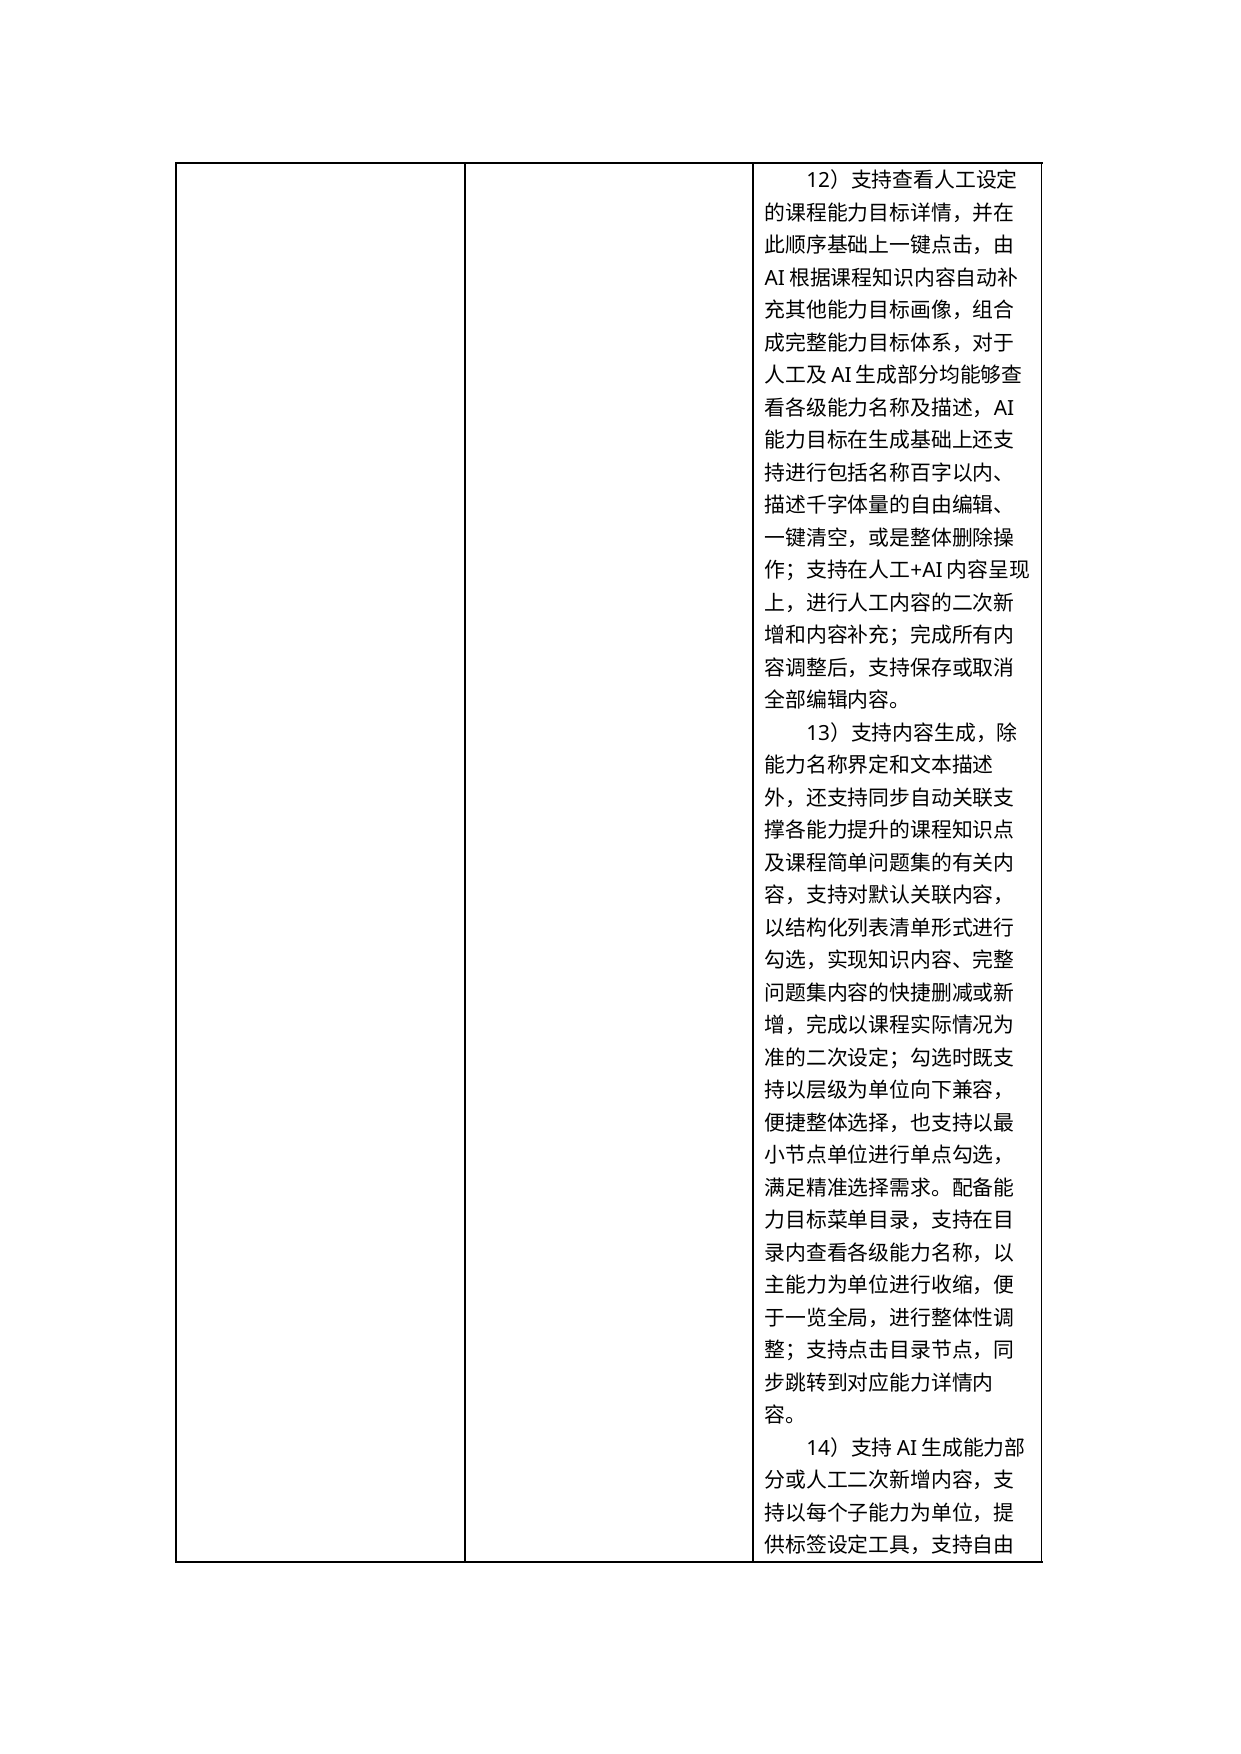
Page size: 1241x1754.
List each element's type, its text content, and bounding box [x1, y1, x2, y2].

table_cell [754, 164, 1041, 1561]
table_cell [466, 164, 752, 1561]
table_cell 1 [177, 164, 464, 1561]
